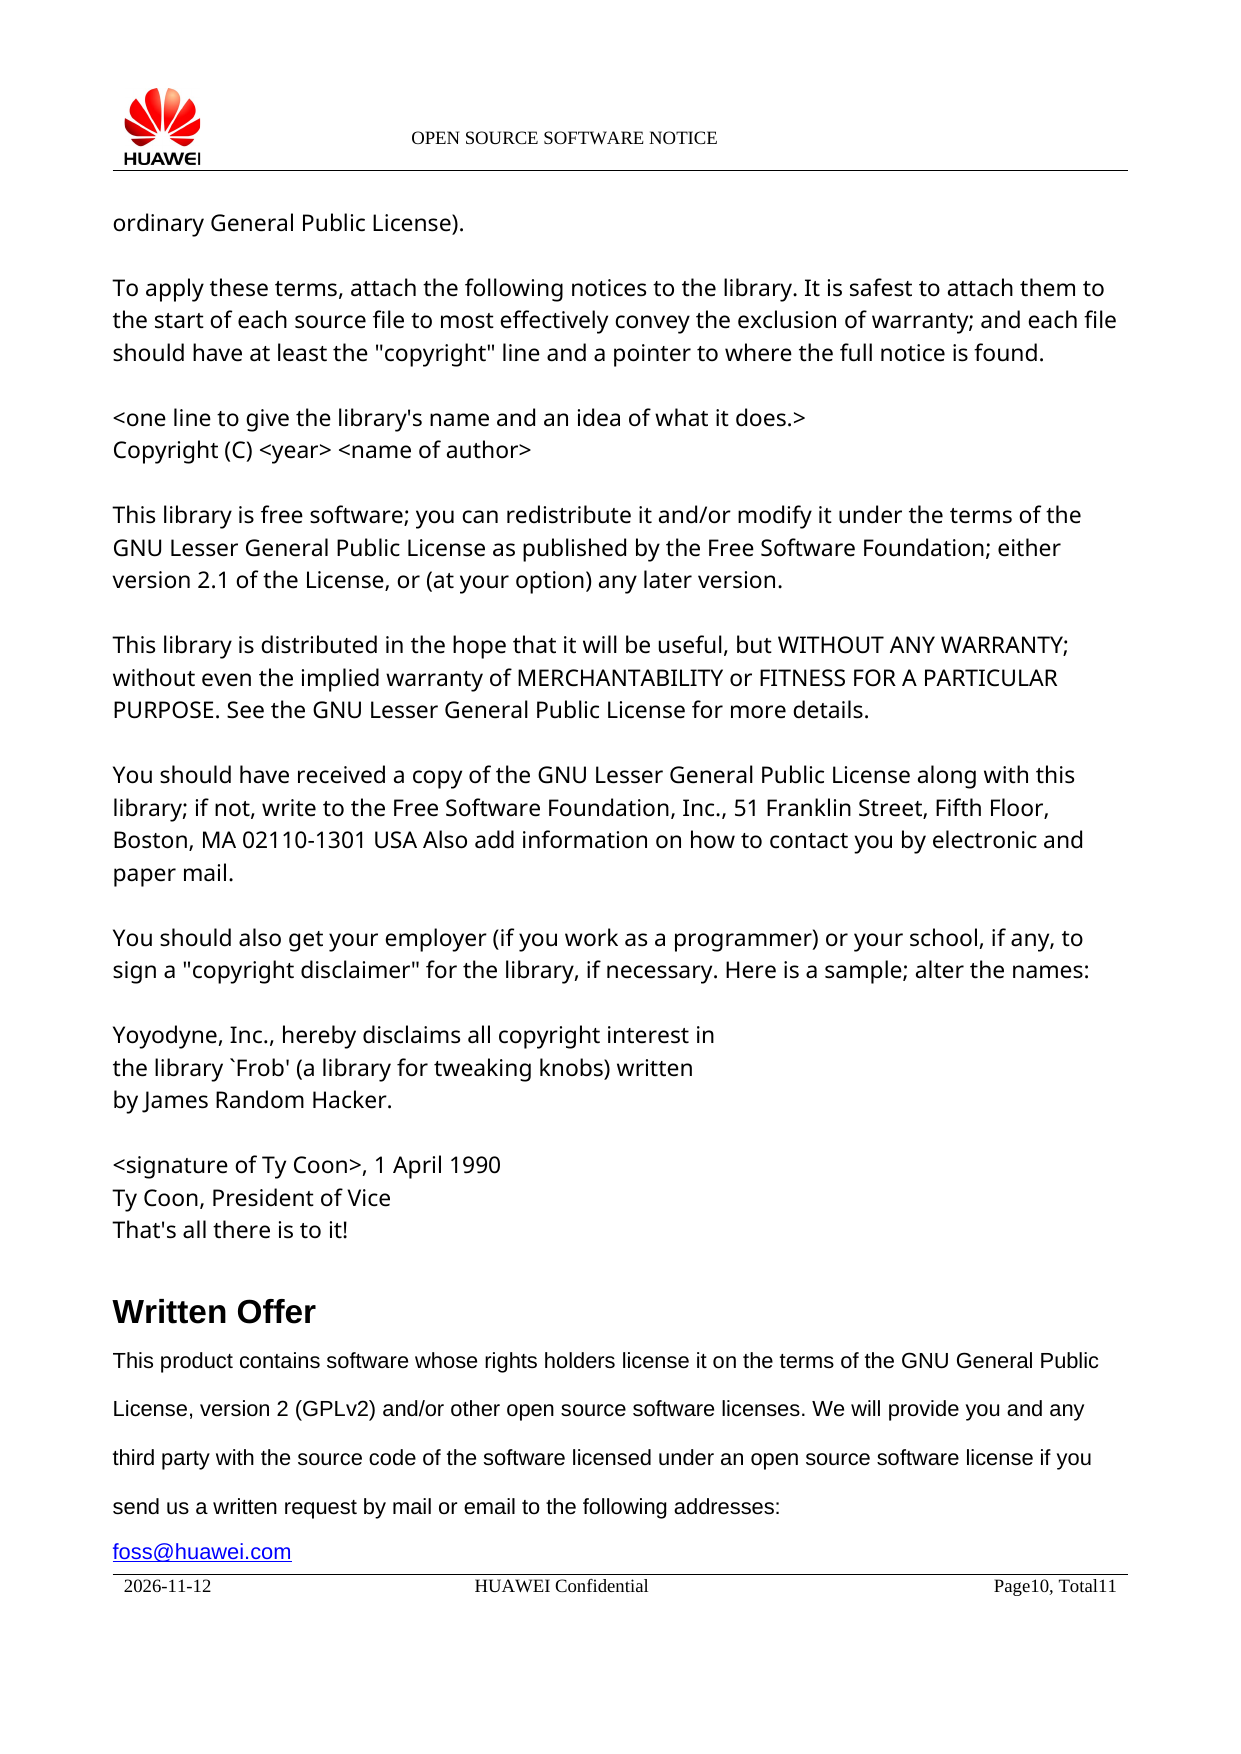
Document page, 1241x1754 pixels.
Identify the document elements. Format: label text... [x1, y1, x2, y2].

text by James Random Hacker. [112, 1084, 1128, 1116]
text You should also get your employer (if you work as a programmer) or your school, if any, to sign a "copyright disclaimer" for the library, if necessary. Here is a sample; alter the names: [112, 921, 1128, 986]
text This library is free software; you can redistribute it and/or modify it under the terms of the GNU Lesser General Public License as published by the Free Software Foundation; either version 2.1 of the License, or (at your option) any later version. [112, 499, 1128, 596]
text Written Offer [112, 1279, 1128, 1344]
text To apply these terms, attach the following notices to the library. It is safest to attach them to the start of each source file to most effectively convey the exclusion of warranty; and each file should have at least the "copyright" line and a pointer to where the full notice is found. [112, 271, 1128, 369]
text foss@huawei.com [112, 1535, 1128, 1568]
picture [124, 88, 201, 165]
text Copyright (C) <year> <name of author> [112, 434, 1128, 466]
text Ty Coon, President of Vice [112, 1181, 1128, 1214]
text You should have received a copy of the GNU Lesser General Public License along with this library; if not, write to the Free Software Foundation, Inc., 51 Franklin Street, Fifth Floor, Boston, MA 02110-1301 USA Also add information on how to contact you by electronic and paper mail. [112, 759, 1128, 889]
text This product contains software whose rights holders license it on the terms of the GNU General Public License, version 2 (GPLv2) and/or other open source software licenses. We will provide you and any third party with the source code of the software licensed under an open source software license if you send us a written request by mail or email to the following addresses: [112, 1344, 1128, 1523]
text This library is distributed in the hope that it will be useful, but WITHOUT ANY WARRANTY; without even the implied warranty of MERCHANTABILITY or FITNESS FOR A PARTICULAR PURPOSE. See the GNU Lesser General Public License for more details. [112, 629, 1128, 726]
text That's all there is to it! [112, 1214, 1128, 1246]
text Yoyodyne, Inc., hereby disclaims all copyright interest in [112, 1019, 1128, 1051]
text <one line to give the library's name and an idea of what it does.> [112, 401, 1128, 434]
text <signature of Ty Coon>, 1 April 1990 [112, 1149, 1128, 1181]
text the library `Frob' (a library for tweaking knobs) written [112, 1051, 1128, 1084]
